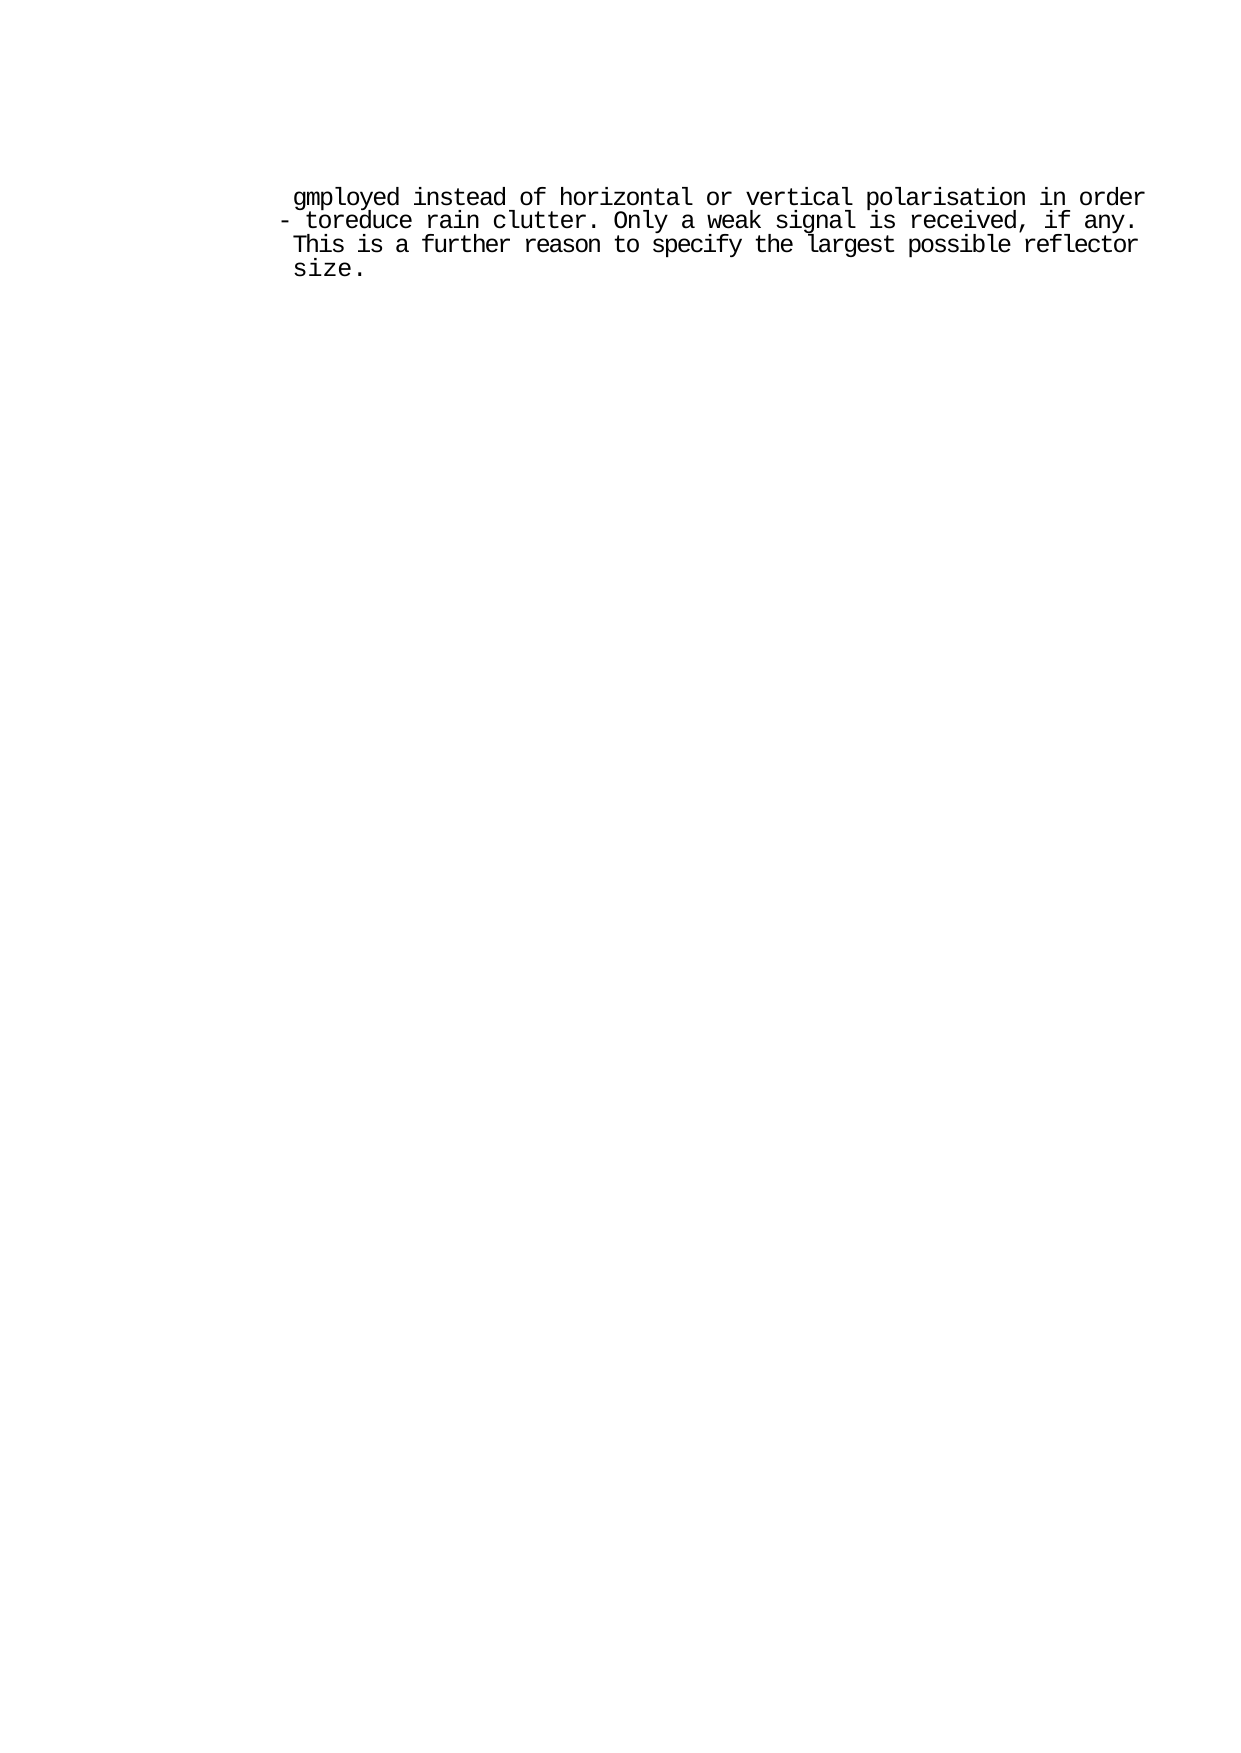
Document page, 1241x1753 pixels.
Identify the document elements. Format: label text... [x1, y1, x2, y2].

text - toreduce rain clutter. Only a weak signal is received, if any. This is a further reason to specify the largest possible reflector size. [277, 210, 1161, 281]
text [255, 186, 1198, 210]
